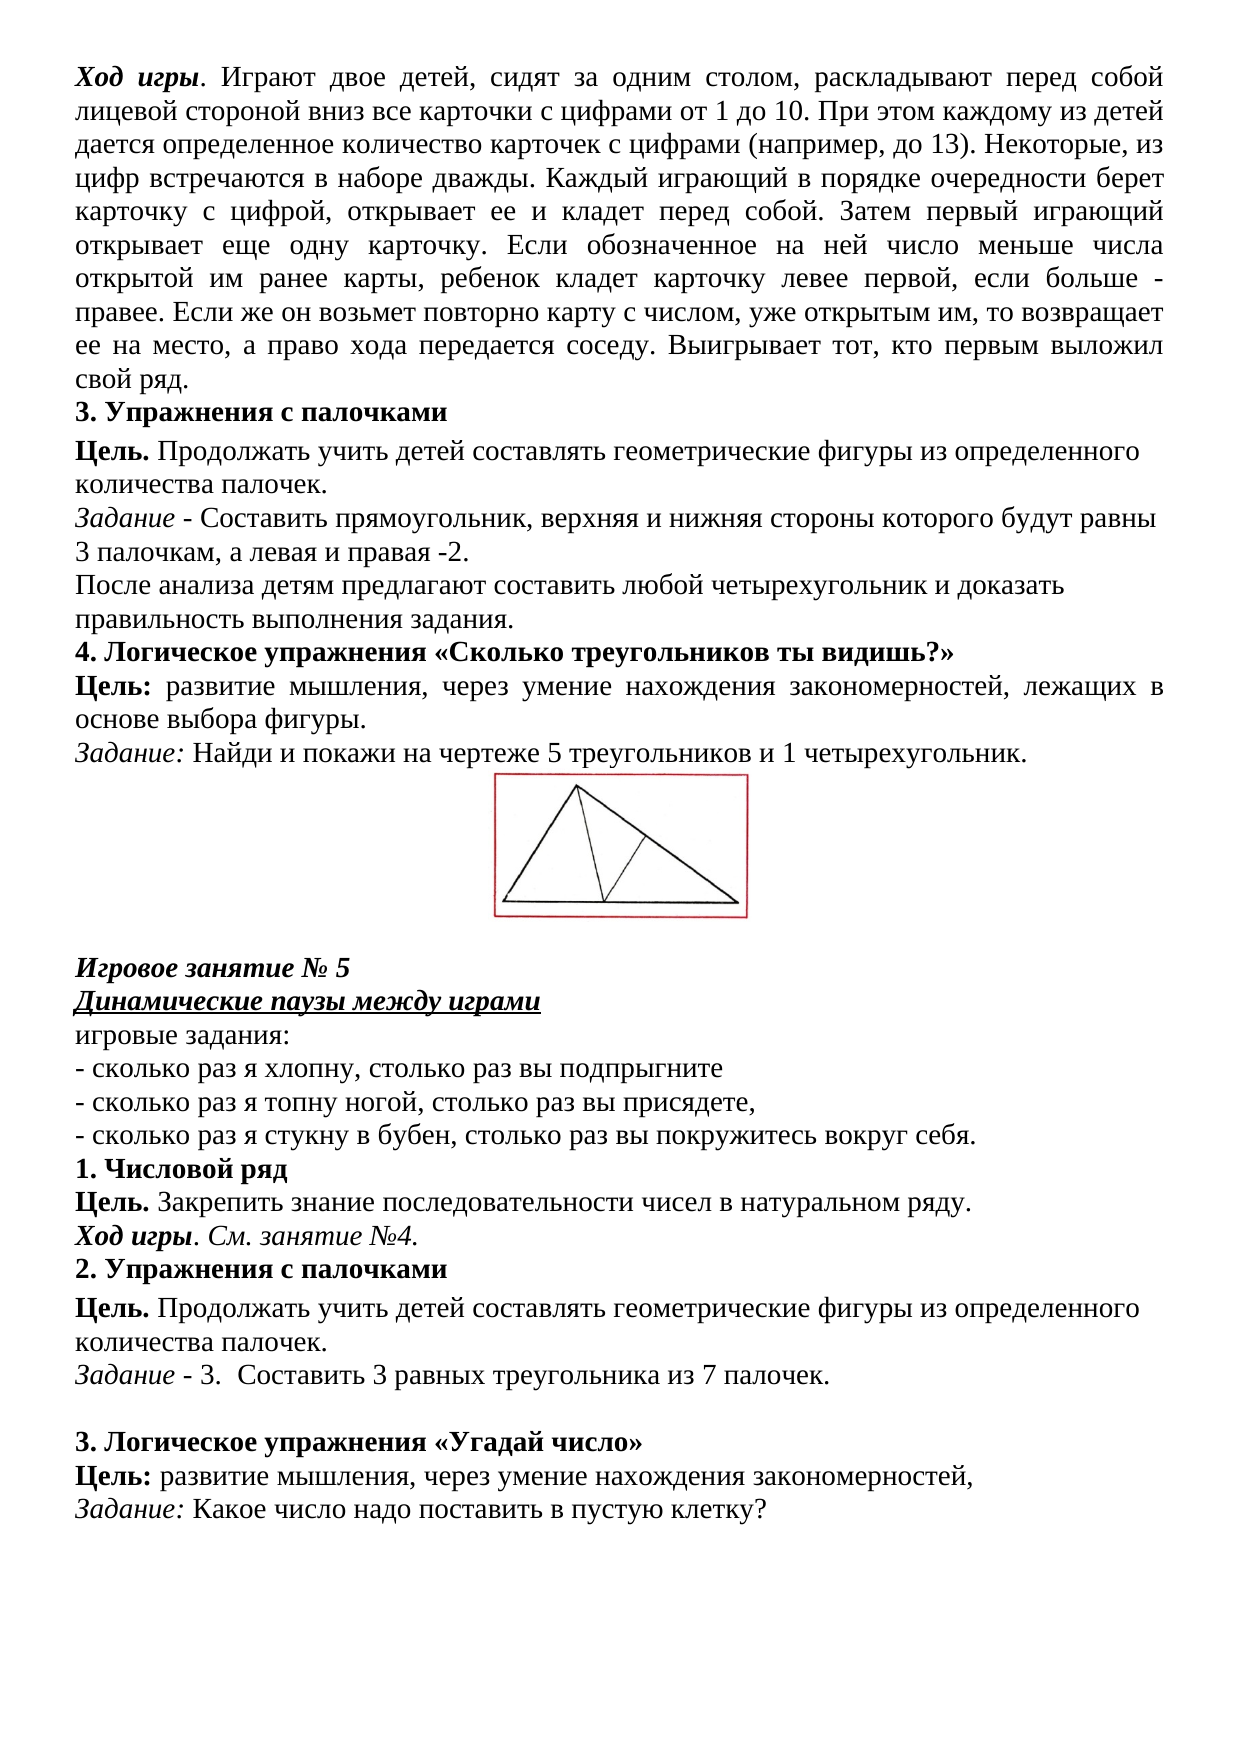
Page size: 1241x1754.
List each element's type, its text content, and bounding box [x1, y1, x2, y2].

text 2. Упражнения с палочками [75, 1252, 1165, 1285]
text 3. Логическое упражнения «Угадай число» [75, 1424, 1165, 1458]
text Цель. Продолжать учить детей составлять геометрические фигуры из определенного количества палочек. [75, 1290, 1165, 1357]
text Задание: Найди и покажи на чертеже 5 треугольников и 1 четырехугольник. [75, 735, 1165, 768]
text Задание: Какое число надо поставить в пустую клетку? [75, 1491, 1165, 1525]
text Задание - 3. Составить 3 равных треугольника из 7 палочек. [75, 1357, 1165, 1391]
text Ход игры. Играют двое детей, сидят за одним столом, раскладывают перед собой лицевой стороной вниз все карточки с цифрами от 1 до 10. При этом каждому из детей дается определенное количество карточек с цифрами (например, до 13). Некоторые, из цифр встречаются в наборе дважды. Каждый играющий в порядке очередности берет карточку с цифрой, открывает ее и кладет перед собой. Затем первый играющий открывает еще одну карточку. Если обозначенное на ней число меньше числа открытой им ранее карты, ребенок кладет карточку левее первой, если больше - правее. Если же он возьмет повторно карту с числом, уже открытым им, то возвращает ее на место, а право хода передается соседу. Выигрывает тот, кто первым выложил свой ряд. [75, 59, 1165, 394]
text - сколько раз я топну ногой, столько раз вы присядете, [75, 1084, 1165, 1117]
picture [488, 768, 753, 922]
text Задание - Составить прямоугольник, верхняя и нижняя стороны которого будут равны 3 палочкам, а левая и правая -2. [75, 500, 1165, 567]
text - сколько раз я хлопну, столько раз вы подпрыгните [75, 1050, 1165, 1084]
text Цель: развитие мышления, через умение нахождения закономерностей, лежащих в основе выбора фигуры. [75, 668, 1165, 735]
text Цель: развитие мышления, через умение нахождения закономерностей, [75, 1458, 1165, 1491]
text 1. Числовой ряд [75, 1151, 1165, 1184]
text - сколько раз я стукну в бубен, столько раз вы покружитесь вокруг себя. [75, 1117, 1165, 1151]
text Игровое занятие № 5 [75, 950, 1165, 983]
text 4. Логическое упражнения «Сколько треугольников ты видишь?» [75, 634, 1165, 668]
text Цель. Закрепить знание последовательности чисел в натуральном ряду. [75, 1184, 1165, 1218]
text После анализа детям предлагают составить любой четырехугольник и доказать правильность выполнения задания. [75, 567, 1165, 634]
text Динамические паузы между играми [75, 983, 1165, 1017]
text Цель. Продолжать учить детей составлять геометрические фигуры из определенного количества палочек. [75, 433, 1165, 500]
text игровые задания: [75, 1017, 1165, 1050]
text Ход игры. См. занятие №4. [75, 1218, 1165, 1252]
text 3. Упражнения с палочками [75, 394, 1165, 428]
